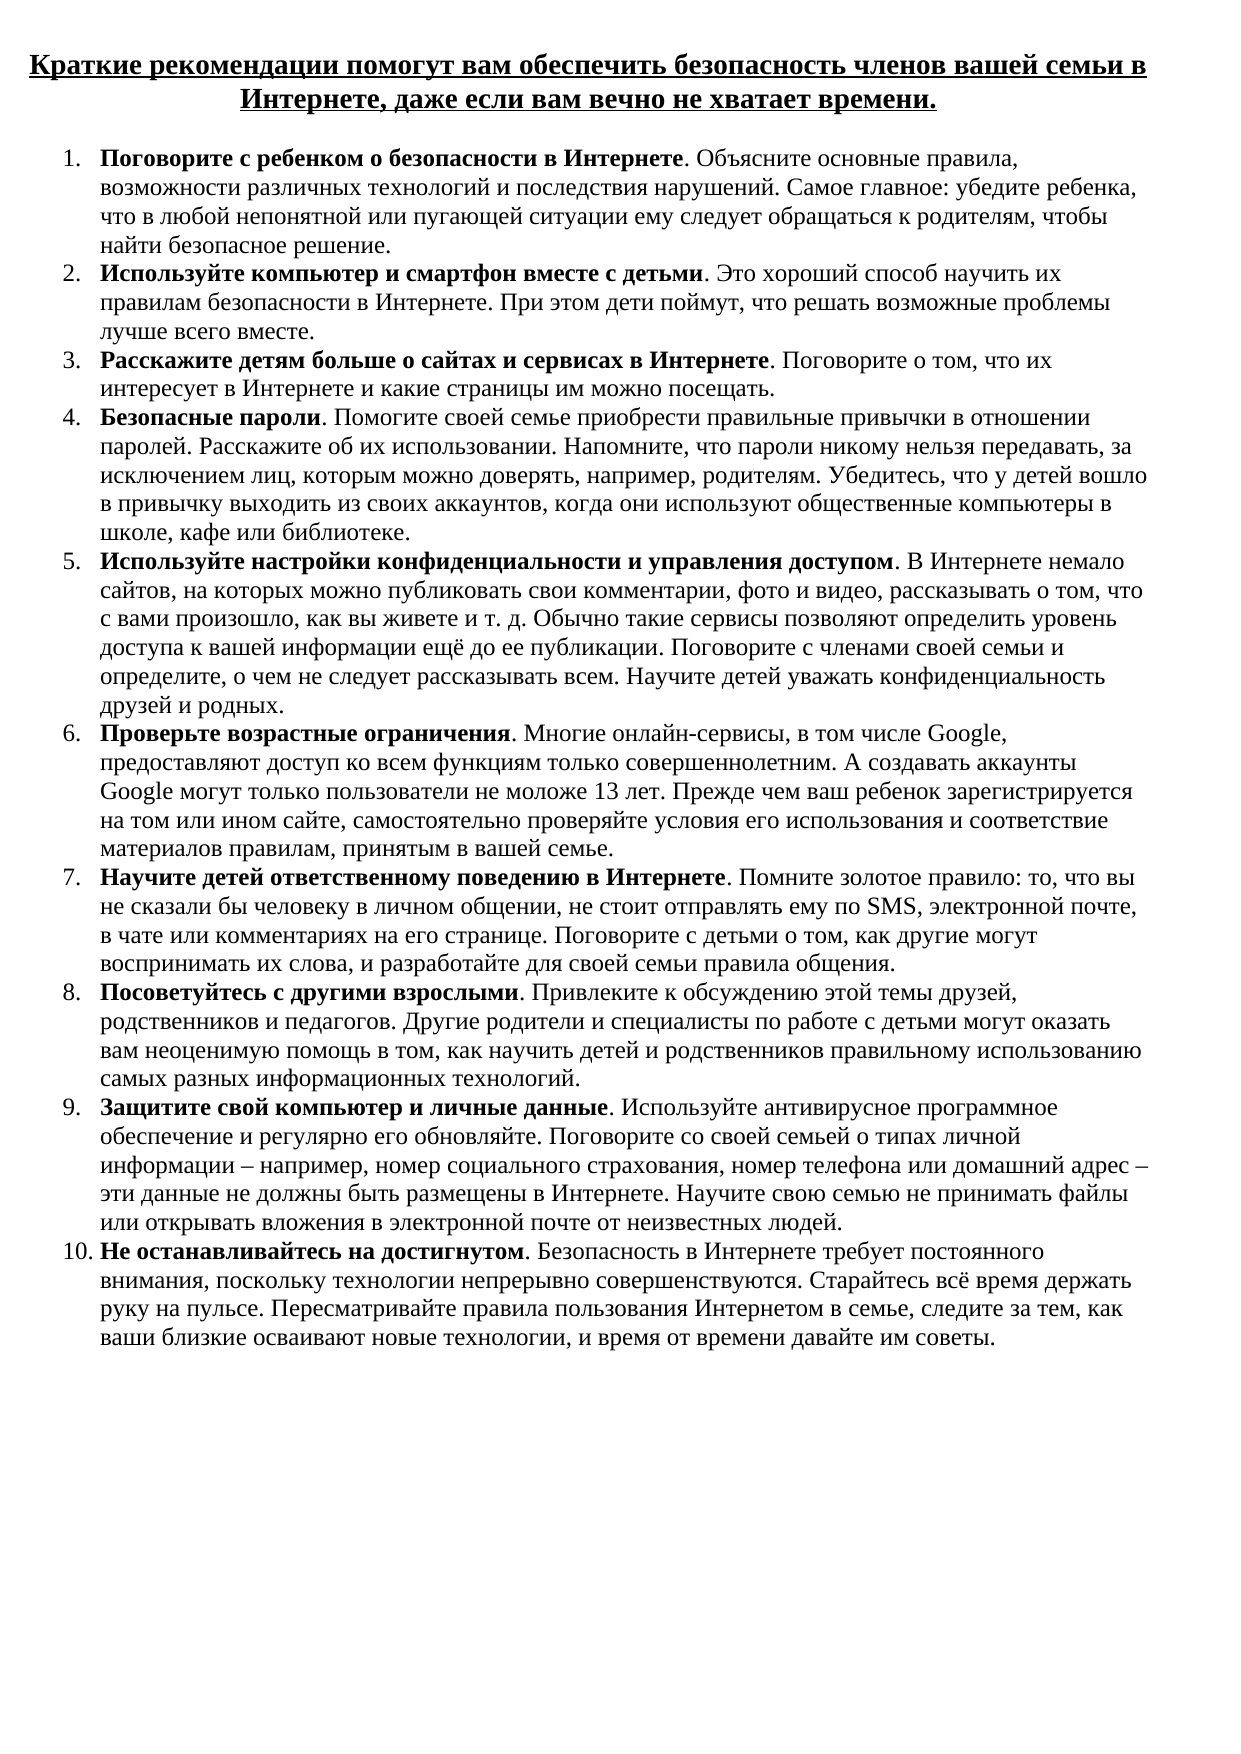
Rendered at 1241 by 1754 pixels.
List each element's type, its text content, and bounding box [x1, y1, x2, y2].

text Краткие рекомендации помогут вам обеспечить безопасность членов вашей семьи в Интернете, даже если вам вечно не хватает времени. [25, 47, 1152, 114]
list Расскажите детям больше о сайтах и сервисах в Интернете. Поговорите о том, что их интересует в Интернете и какие страницы им можно посещать. [62, 345, 1152, 402]
list Используйте настройки конфиденциальности и управления доступом. В Интернете немало сайтов, на которых можно публиковать свои комментарии, фото и видео, рассказывать о том, что с вами произошло, как вы живете и т. д. Обычно такие сервисы позволяют определить уровень доступа к вашей информации ещё до ее публикации. Поговорите с членами своей семьи и определите, о чем не следует рассказывать всем. Научите детей уважать конфиденциальность друзей и родных. [62, 546, 1152, 718]
list Посоветуйтесь с другими взрослыми. Привлеките к обсуждению этой темы друзей, родственников и педагогов. Другие родители и специалисты по работе с детьми могут оказать вам неоценимую помощь в том, как научить детей и родственников правильному использованию самых разных информационных технологий. [62, 977, 1152, 1092]
list Поговорите с ребенком о безопасности в Интернете. Объясните основные правила, возможности различных технологий и последствия нарушений. Самое главное: убедите ребенка, что в любой непонятной или пугающей ситуации ему следует обращаться к родителям, чтобы найти безопасное решение. [62, 143, 1152, 258]
list Защитите свой компьютер и личные данные. Используйте антивирусное программное обеспечение и регулярно его обновляйте. Поговорите со своей семьей о типах личной информации – например, номер социального страхования, номер телефона или домашний адрес – эти данные не должны быть размещены в Интернете. Научите свою семью не принимать файлы или открывать вложения в электронной почте от неизвестных людей. [62, 1092, 1152, 1236]
list Проверьте возрастные ограничения. Многие онлайн-сервисы, в том числе Google, предоставляют доступ ко всем функциям только совершеннолетним. А создавать аккаунты Google могут только пользователи не моложе 13 лет. Прежде чем ваш ребенок зарегистрируется на том или ином сайте, самостоятельно проверяйте условия его использования и соответствие материалов правилам, принятым в вашей семье. [62, 718, 1152, 862]
list Используйте компьютер и смартфон вместе с детьми. Это хороший способ научить их правилам безопасности в Интернете. При этом дети поймут, что решать возможные проблемы лучше всего вместе. [62, 258, 1152, 345]
list Безопасные пароли. Помогите своей семье приобрести правильные привычки в отношении паролей. Расскажите об их использовании. Напомните, что пароли никому нельзя передавать, за исключением лиц, которым можно доверять, например, родителям. Убедитесь, что у детей вошло в привычку выходить из своих аккаунтов, когда они используют общественные компьютеры в школе, кафе или библиотеке. [62, 402, 1152, 546]
list Научите детей ответственному поведению в Интернете. Помните золотое правило: то, что вы не сказали бы человеку в личном общении, не стоит отправлять ему по SMS, электронной почте, в чате или комментариях на его странице. Поговорите с детьми о том, как другие могут воспринимать их слова, и разработайте для своей семьи правила общения. [62, 862, 1152, 977]
list Не останавливайтесь на достигнутом. Безопасность в Интернете требует постоянного внимания, поскольку технологии непрерывно совершенствуются. Старайтесь всё время держать руку на пульсе. Пересматривайте правила пользования Интернетом в семье, следите за тем, как ваши близкие осваивают новые технологии, и время от времени давайте им советы. [62, 1236, 1152, 1351]
